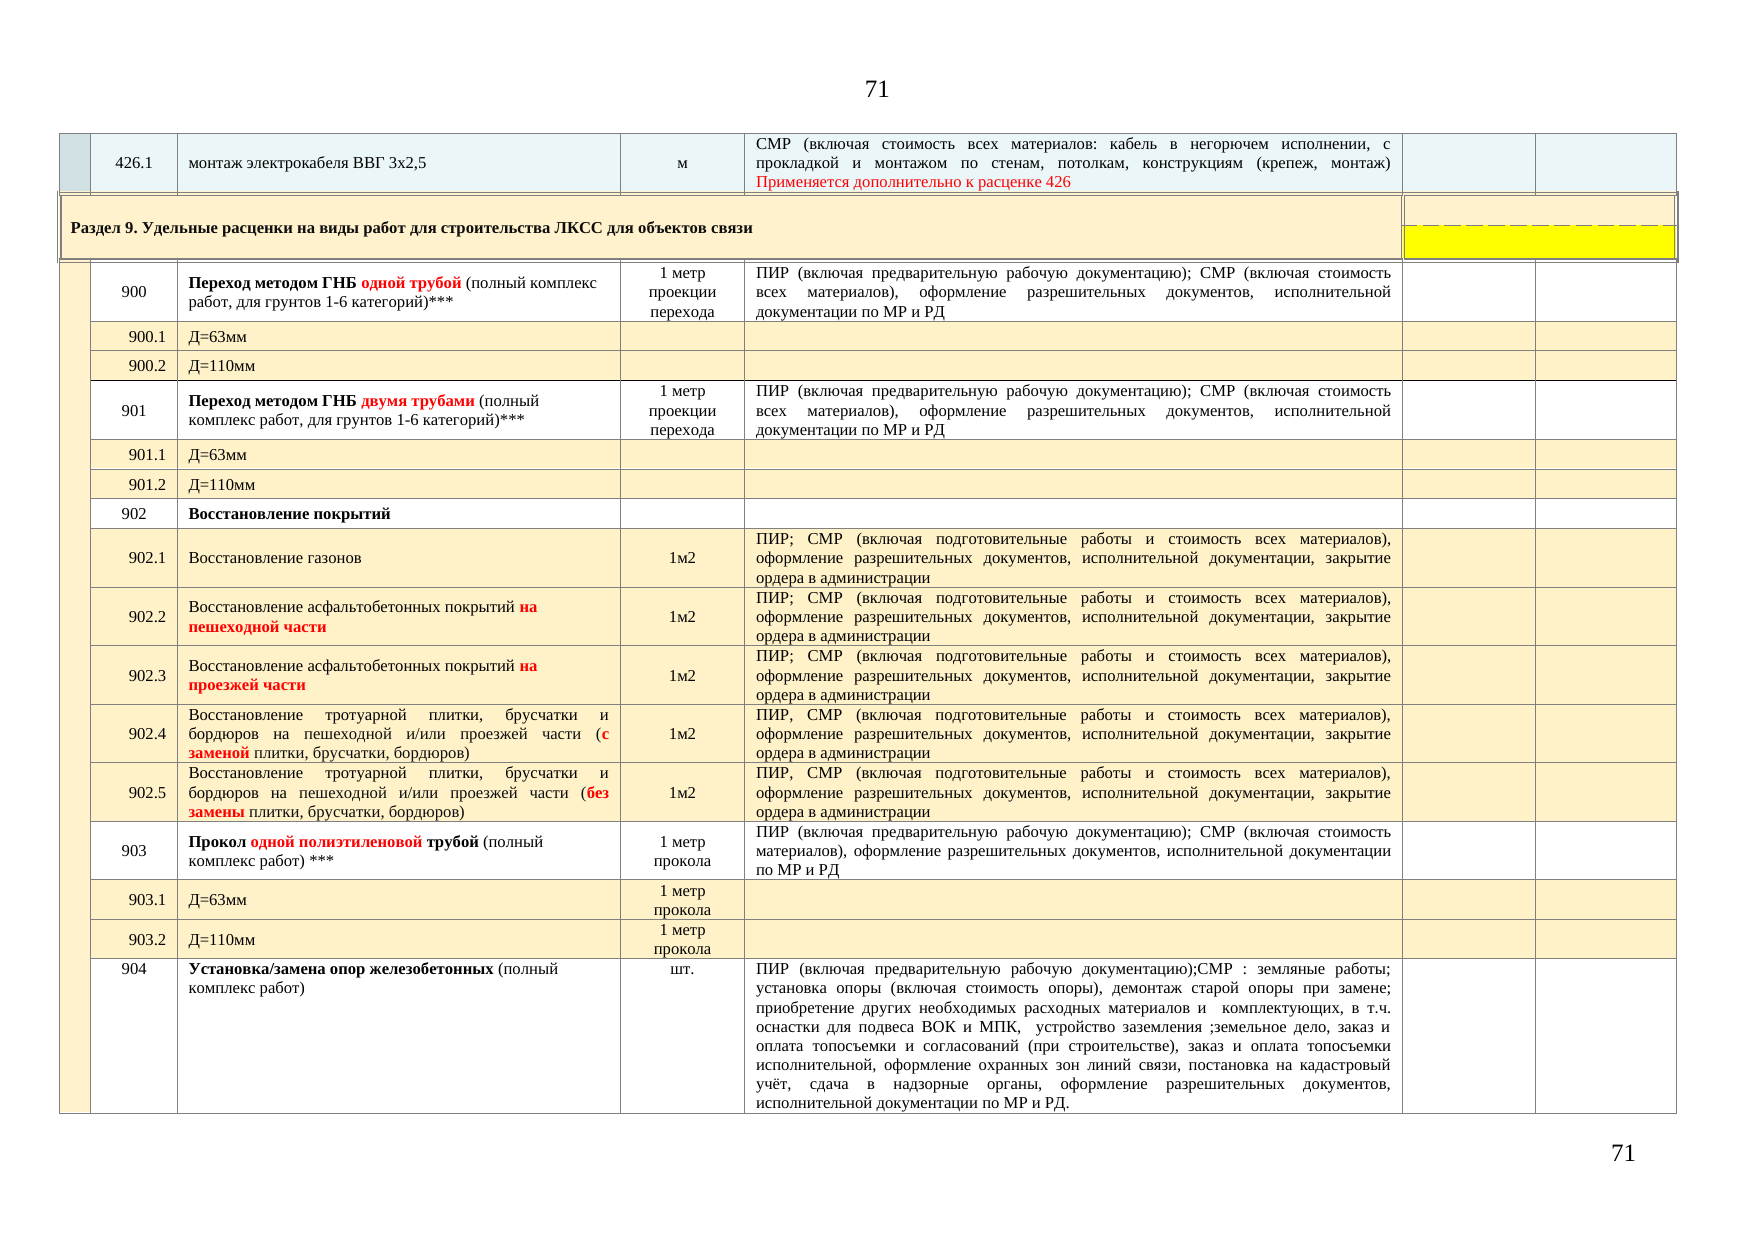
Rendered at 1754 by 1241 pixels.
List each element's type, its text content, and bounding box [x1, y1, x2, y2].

table_cell 902.5 [91, 763, 177, 821]
table_cell [1536, 705, 1676, 762]
table_cell 902.1 [91, 529, 177, 587]
table_cell ПИР, СМР (включая подготовительные работы и стоимость всех материалов), оформление разрешительных документов, исполнительной документации, закрытие ордера в администрации [745, 763, 1402, 821]
table_cell [1403, 440, 1535, 468]
table_cell [1536, 822, 1676, 879]
table_cell [1536, 529, 1676, 587]
table_cell Переход методом ГНБ двумя трубами (полный комплекс работ, для грунтов 1-6 категорий)*** [178, 381, 620, 439]
table_cell [745, 351, 1402, 380]
table_cell 900.2 [91, 351, 177, 380]
table_cell Восстановление покрытий [178, 499, 620, 528]
table_cell Восстановление тротуарной плитки, брусчатки и бордюров на пешеходной и/или проезжей части (без замены плитки, брусчатки, бордюров) [178, 763, 620, 821]
table_cell [1403, 959, 1535, 1112]
table_cell [1536, 920, 1676, 958]
table_cell [1536, 134, 1676, 191]
table_cell 1м2 [621, 705, 744, 762]
table_cell [1536, 763, 1676, 821]
table_cell [1403, 499, 1535, 528]
table_cell Д=110мм [178, 351, 620, 380]
table_cell 1м2 [621, 763, 744, 821]
table_cell [1536, 351, 1676, 380]
table_cell [621, 440, 744, 468]
table_cell 426.1 [91, 134, 177, 191]
table_cell монтаж электрокабеля ВВГ 3х2,5 [178, 134, 620, 191]
table_cell 1 метр прокола [621, 920, 744, 958]
table_cell Д=63мм [178, 440, 620, 468]
table_cell шт. [621, 959, 744, 1112]
table_cell Д=110мм [178, 920, 620, 958]
table_cell [1536, 959, 1676, 1112]
table_cell ПИР (включая предварительную рабочую документацию); СМР (включая стоимость материалов), оформление разрешительных документов, исполнительной документации по МР и РД [745, 822, 1402, 879]
table_cell Восстановление газонов [178, 529, 620, 587]
table_cell [1405, 196, 1674, 225]
table_cell [1403, 588, 1535, 645]
table_cell [1536, 499, 1676, 528]
table_cell [621, 351, 744, 380]
table_cell [621, 322, 744, 350]
table_cell 902.3 [91, 646, 177, 704]
table_cell [1403, 351, 1535, 380]
table_cell [1405, 225, 1674, 258]
table_cell 903.1 [91, 880, 177, 919]
table_cell 1м2 [621, 529, 744, 587]
table_cell [1536, 470, 1676, 498]
table_cell [745, 499, 1402, 528]
table_cell [1536, 322, 1676, 350]
table_cell 903 [91, 822, 177, 879]
table_cell Восстановление асфальтобетонных покрытий на проезжей части [178, 646, 620, 704]
table_cell [1403, 822, 1535, 879]
table_cell 900.1 [91, 322, 177, 350]
table_cell [1536, 588, 1676, 645]
table_cell 1м2 [621, 646, 744, 704]
table_cell Д=110мм [178, 470, 620, 498]
table_cell [621, 470, 744, 498]
table_cell 900 [91, 263, 177, 321]
table_cell Восстановление асфальтобетонных покрытий на пешеходной части [178, 588, 620, 645]
table_cell [60, 134, 90, 191]
table_cell [1536, 381, 1676, 439]
table_cell [745, 322, 1402, 350]
table_cell 901.2 [91, 470, 177, 498]
table_cell ПИР (включая предварительную рабочую документацию); СМР (включая стоимость всех материалов), оформление разрешительных документов, исполнительной документации по МР и РД [745, 263, 1402, 321]
table_cell СМР (включая стоимость всех материалов: кабель в негорючем исполнении, с прокладкой и монтажом по стенам, потолкам, конструкциям (крепеж, монтаж) Применяется дополнительно к расценке 426 [745, 134, 1402, 191]
table_cell 902 [91, 499, 177, 528]
table_cell [1403, 263, 1535, 321]
table_cell [60, 263, 90, 1112]
table_cell 1 метр проекции перехода [621, 263, 744, 321]
table_cell Д=63мм [178, 322, 620, 350]
table_cell [1536, 263, 1676, 321]
table_cell [1536, 646, 1676, 704]
table_cell 901.1 [91, 440, 177, 468]
table_cell ПИР; СМР (включая подготовительные работы и стоимость всех материалов), оформление разрешительных документов, исполнительной документации, закрытие ордера в администрации [745, 646, 1402, 704]
table_cell 1 метр прокола [621, 822, 744, 879]
table_cell 904 [91, 959, 177, 1112]
table_cell [745, 440, 1402, 468]
table_cell ПИР, СМР (включая подготовительные работы и стоимость всех материалов), оформление разрешительных документов, исполнительной документации, закрытие ордера в администрации [745, 705, 1402, 762]
table_cell [1403, 529, 1535, 587]
table_cell Прокол одной полиэтиленовой трубой (полный комплекс работ) *** [178, 822, 620, 879]
table_cell [1403, 381, 1535, 439]
table_cell [745, 880, 1402, 919]
table_cell 901 [91, 381, 177, 439]
table_cell 902.4 [91, 705, 177, 762]
table_cell [1536, 440, 1676, 468]
table_cell [1403, 920, 1535, 958]
table_cell Раздел 9. Удельные расценки на виды работ для строительства ЛКСС для объектов связи [62, 196, 1401, 258]
table_cell Установка/замена опор железобетонных (полный комплекс работ) [178, 959, 620, 1112]
table_cell 903.2 [91, 920, 177, 958]
table_cell 1 метр проекции перехода [621, 381, 744, 439]
table_cell [1403, 763, 1535, 821]
table_cell [1403, 880, 1535, 919]
table_cell [1403, 322, 1535, 350]
table_cell м [621, 134, 744, 191]
table_cell ПИР; СМР (включая подготовительные работы и стоимость всех материалов), оформление разрешительных документов, исполнительной документации, закрытие ордера в администрации [745, 529, 1402, 587]
table_cell [621, 499, 744, 528]
table_cell [745, 470, 1402, 498]
table_cell 902.2 [91, 588, 177, 645]
table_cell ПИР; СМР (включая подготовительные работы и стоимость всех материалов), оформление разрешительных документов, исполнительной документации, закрытие ордера в администрации [745, 588, 1402, 645]
table_cell [1403, 134, 1535, 191]
table_cell [1403, 646, 1535, 704]
table_cell Д=63мм [178, 880, 620, 919]
table_cell Восстановление тротуарной плитки, брусчатки и бордюров на пешеходной и/или проезжей части (с заменой плитки, брусчатки, бордюров) [178, 705, 620, 762]
table_cell [1403, 470, 1535, 498]
table_cell [1403, 705, 1535, 762]
table_cell Переход методом ГНБ одной трубой (полный комплекс работ, для грунтов 1-6 категорий)*** [178, 263, 620, 321]
table_cell 1м2 [621, 588, 744, 645]
table_cell 1 метр прокола [621, 880, 744, 919]
table_cell [1536, 880, 1676, 919]
table_cell ПИР (включая предварительную рабочую документацию); СМР (включая стоимость всех материалов), оформление разрешительных документов, исполнительной документации по МР и РД [745, 381, 1402, 439]
table_cell [745, 920, 1402, 958]
